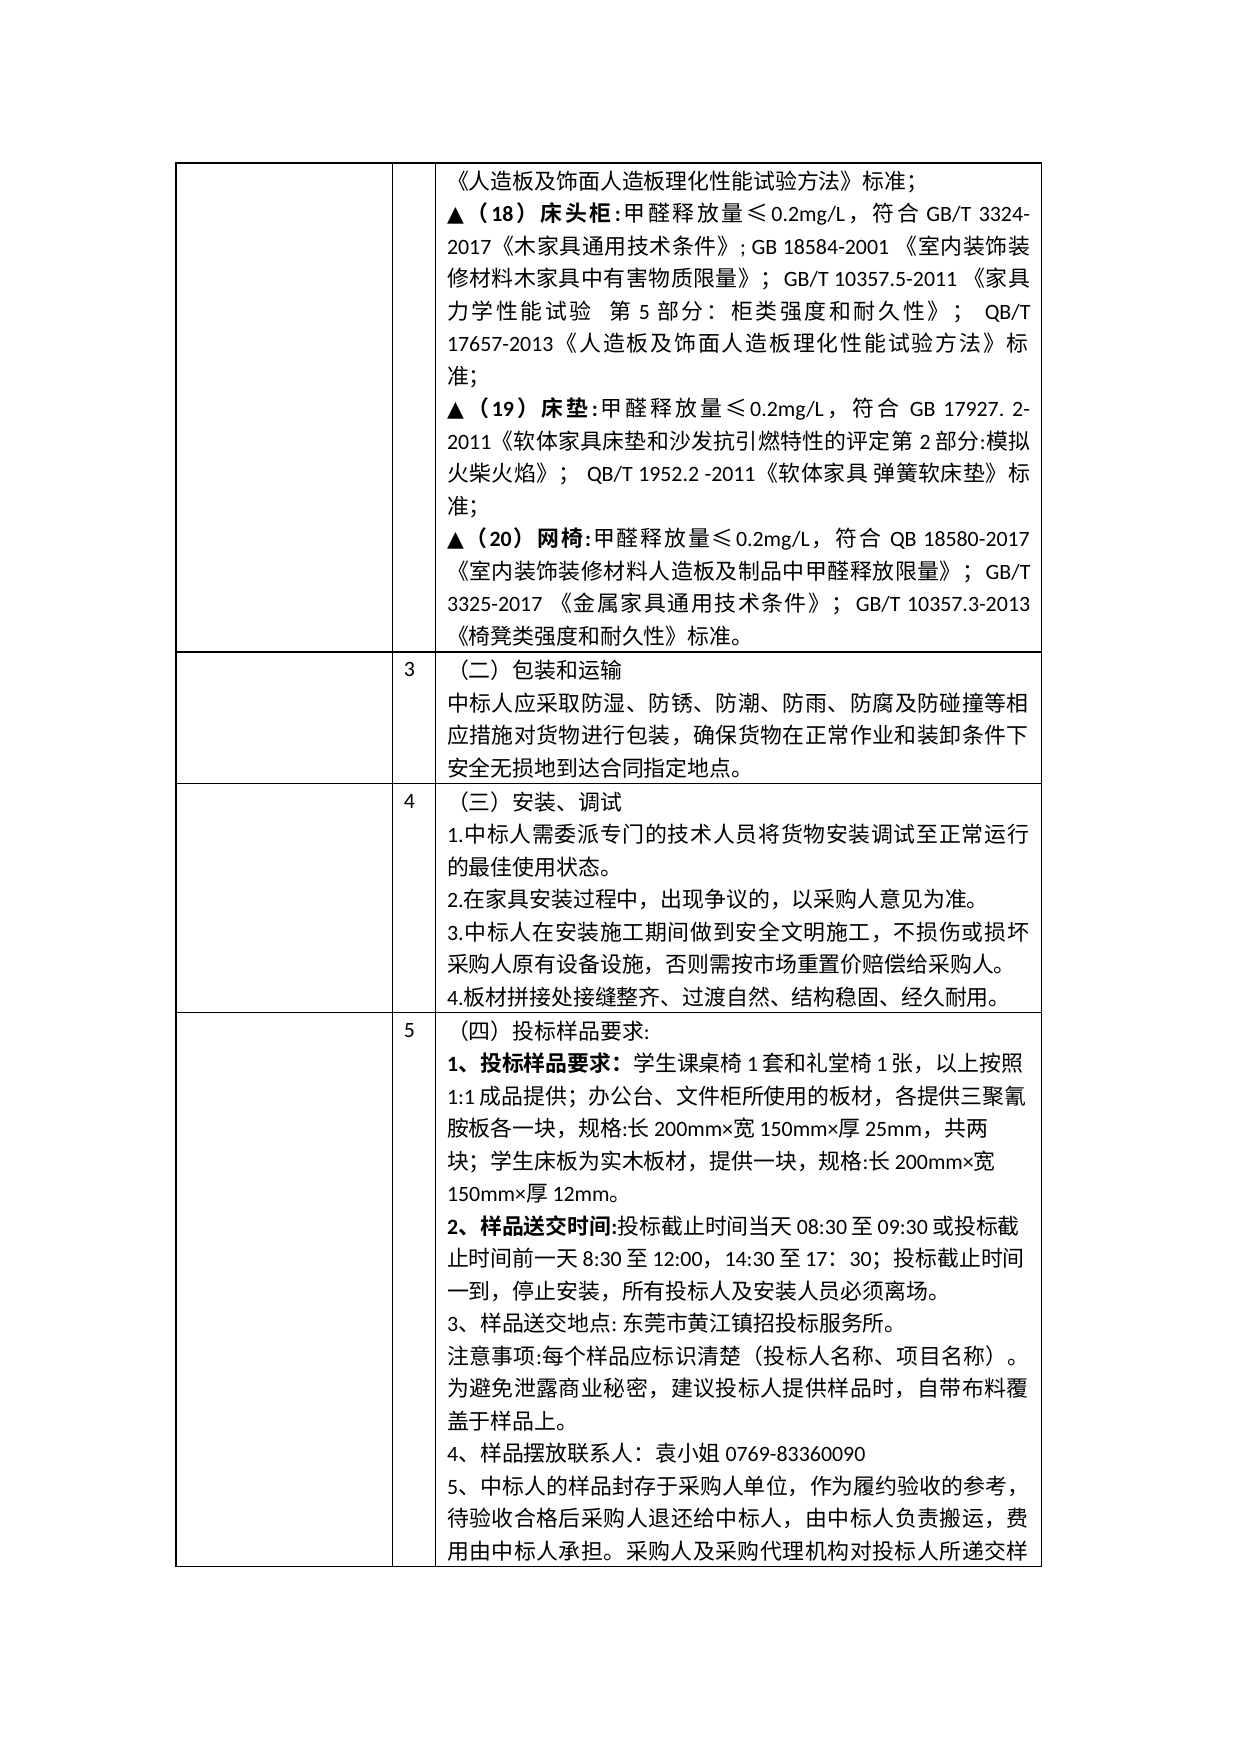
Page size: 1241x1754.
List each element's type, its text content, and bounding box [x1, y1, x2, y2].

table_cell [177, 653, 392, 783]
table_cell ▲ [177, 164, 392, 651]
table_cell [177, 784, 392, 1012]
table_cell 3 [393, 653, 435, 783]
table_cell [177, 1013, 392, 1566]
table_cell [436, 164, 1041, 651]
table_cell 2 [393, 164, 435, 651]
table_cell （二）包装和运输 中标人应采取防湿、防锈、防潮、防雨、防腐及防碰撞等相应措施对货物进行包装，确保货物在正常作业和装卸条件下安全无损地到达合同指定地点。 [436, 653, 1041, 783]
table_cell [436, 1013, 1041, 1566]
table_cell 4 [393, 784, 435, 1012]
table_cell 5 [393, 1013, 435, 1566]
table_cell （三）安装、调试 1.中标人需委派专门的技术人员将货物安装调试至正常运行的最佳使用状态。 2.在家具安装过程中，出现争议的，以采购人意见为准。 3.中标人在安装施工期间做到安全文明施工，不损伤或损坏采购人原有设备设施，否则需按市场重置价赔偿给采购人。 4.板材拼接处接缝整齐、过渡自然、结构稳固、经久耐用。 [436, 784, 1041, 1012]
